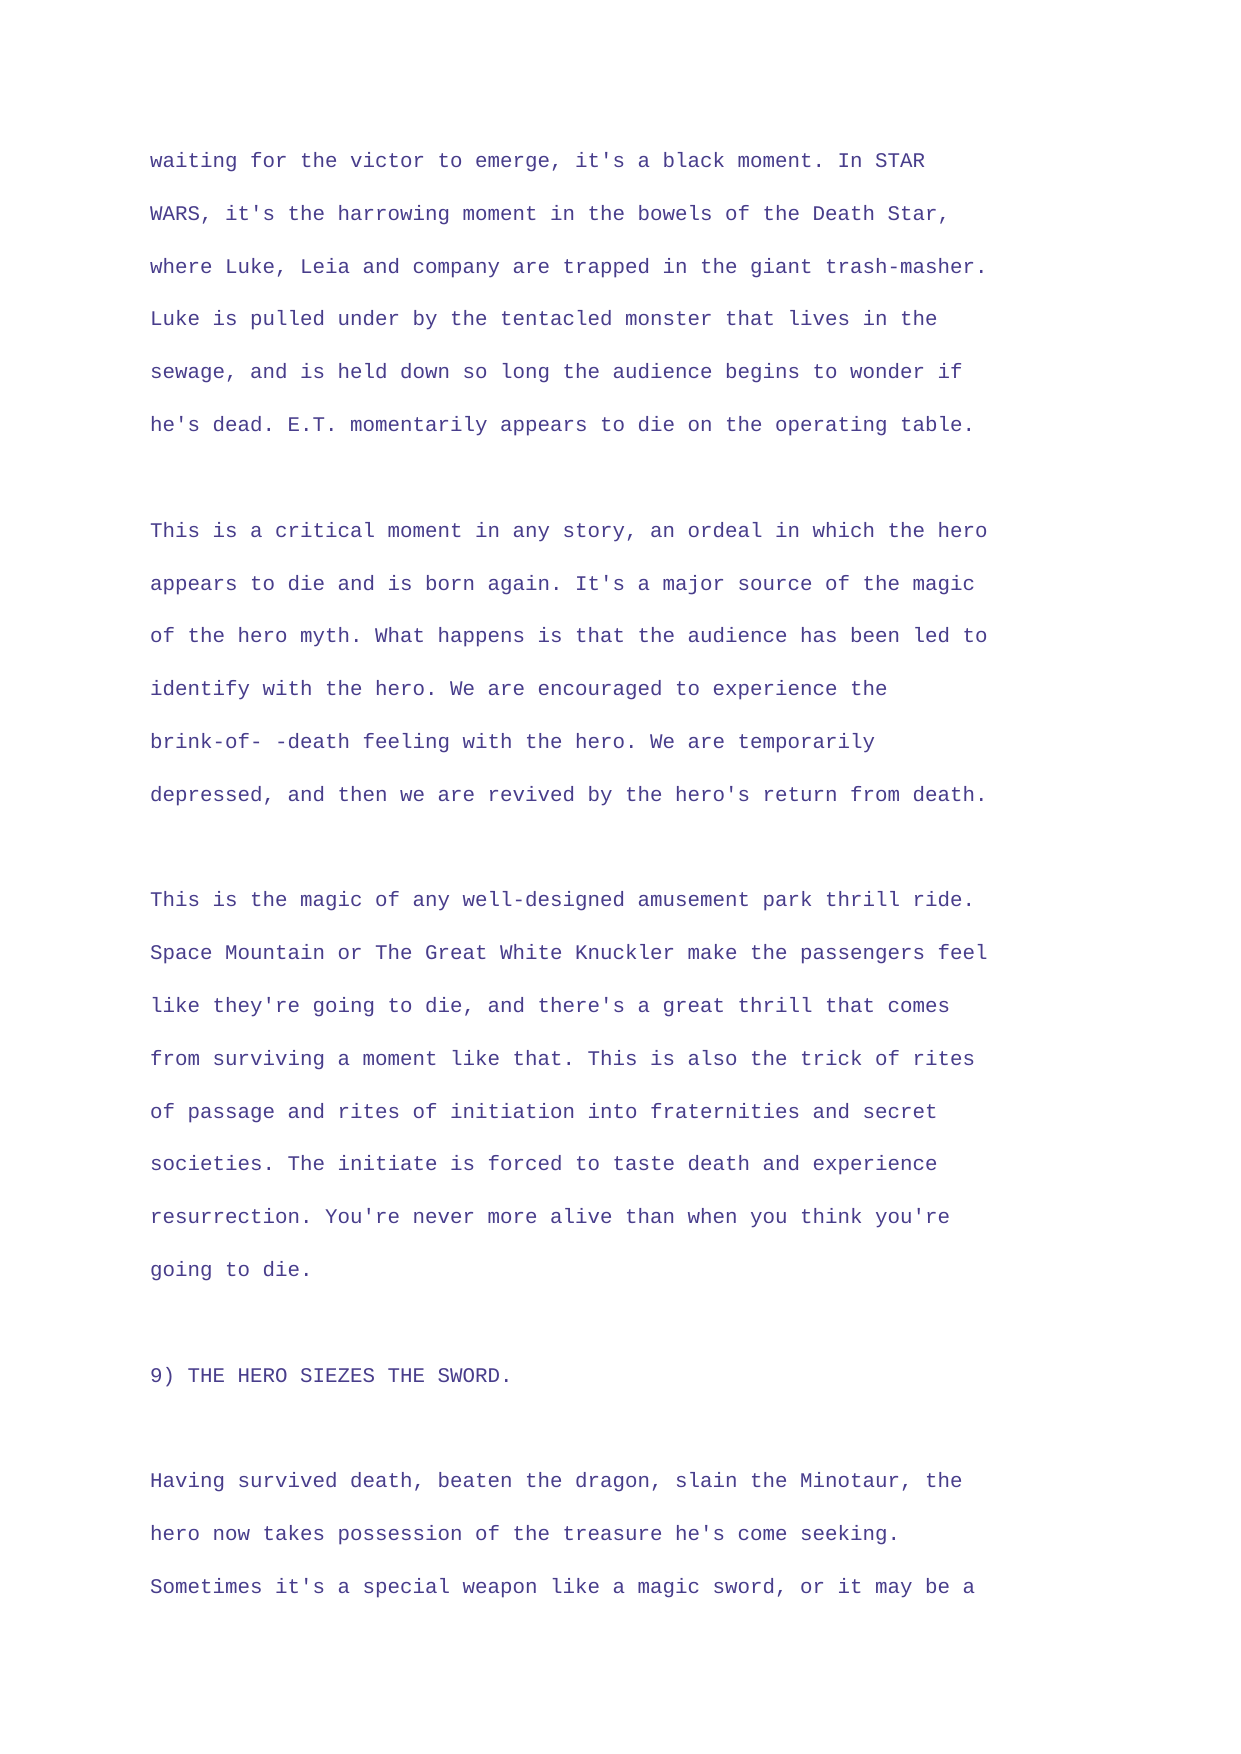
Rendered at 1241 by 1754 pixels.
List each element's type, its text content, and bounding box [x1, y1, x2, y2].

text sewage, and is held down so long the audience begins to wonder if [150, 361, 1090, 385]
text Having survived death, beaten the dragon, slain the Minotaur, the [150, 1470, 1090, 1494]
text This is the magic of any well-designed amusement park thrill ride. [150, 889, 1090, 913]
text of the hero myth. What happens is that the audience has been led to [150, 625, 1090, 649]
text depressed, and then we are revived by the hero's return from death. [150, 784, 1090, 807]
text of passage and rites of initiation into fraternities and secret [150, 1101, 1090, 1124]
text Space Mountain or The Great White Knuckler make the passengers feel [150, 942, 1090, 966]
text Luke is pulled under by the tentacled monster that lives in the [150, 308, 1090, 332]
text societies. The initiate is forced to taste death and experience [150, 1153, 1090, 1177]
text brink-of- -death feeling with the hero. We are temporarily [150, 731, 1090, 754]
text hero now takes possession of the treasure he's come seeking. [150, 1523, 1090, 1547]
text resurrection. You're never more alive than when you think you're [150, 1206, 1090, 1230]
text 9) THE HERO SIEZES THE SWORD. [150, 1365, 1090, 1388]
text identify with the hero. We are encouraged to experience the [150, 678, 1090, 702]
text he's dead. E.T. momentarily appears to die on the operating table. [150, 414, 1090, 438]
text WARS, it's the harrowing moment in the bowels of the Death Star, [150, 203, 1090, 226]
text like they're going to die, and there's a great thrill that comes [150, 995, 1090, 1019]
text going to die. [150, 1259, 1090, 1283]
text Sometimes it's a special weapon like a magic sword, or it may be a [150, 1576, 1090, 1599]
text waiting for the victor to emerge, it's a black moment. In STAR [150, 150, 1090, 174]
text from surviving a moment like that. This is also the trick of rites [150, 1048, 1090, 1071]
text This is a critical moment in any story, an ordeal in which the hero [150, 520, 1090, 543]
text where Luke, Leia and company are trapped in the giant trash-masher. [150, 256, 1090, 279]
text appears to die and is born again. It's a major source of the magic [150, 572, 1090, 596]
